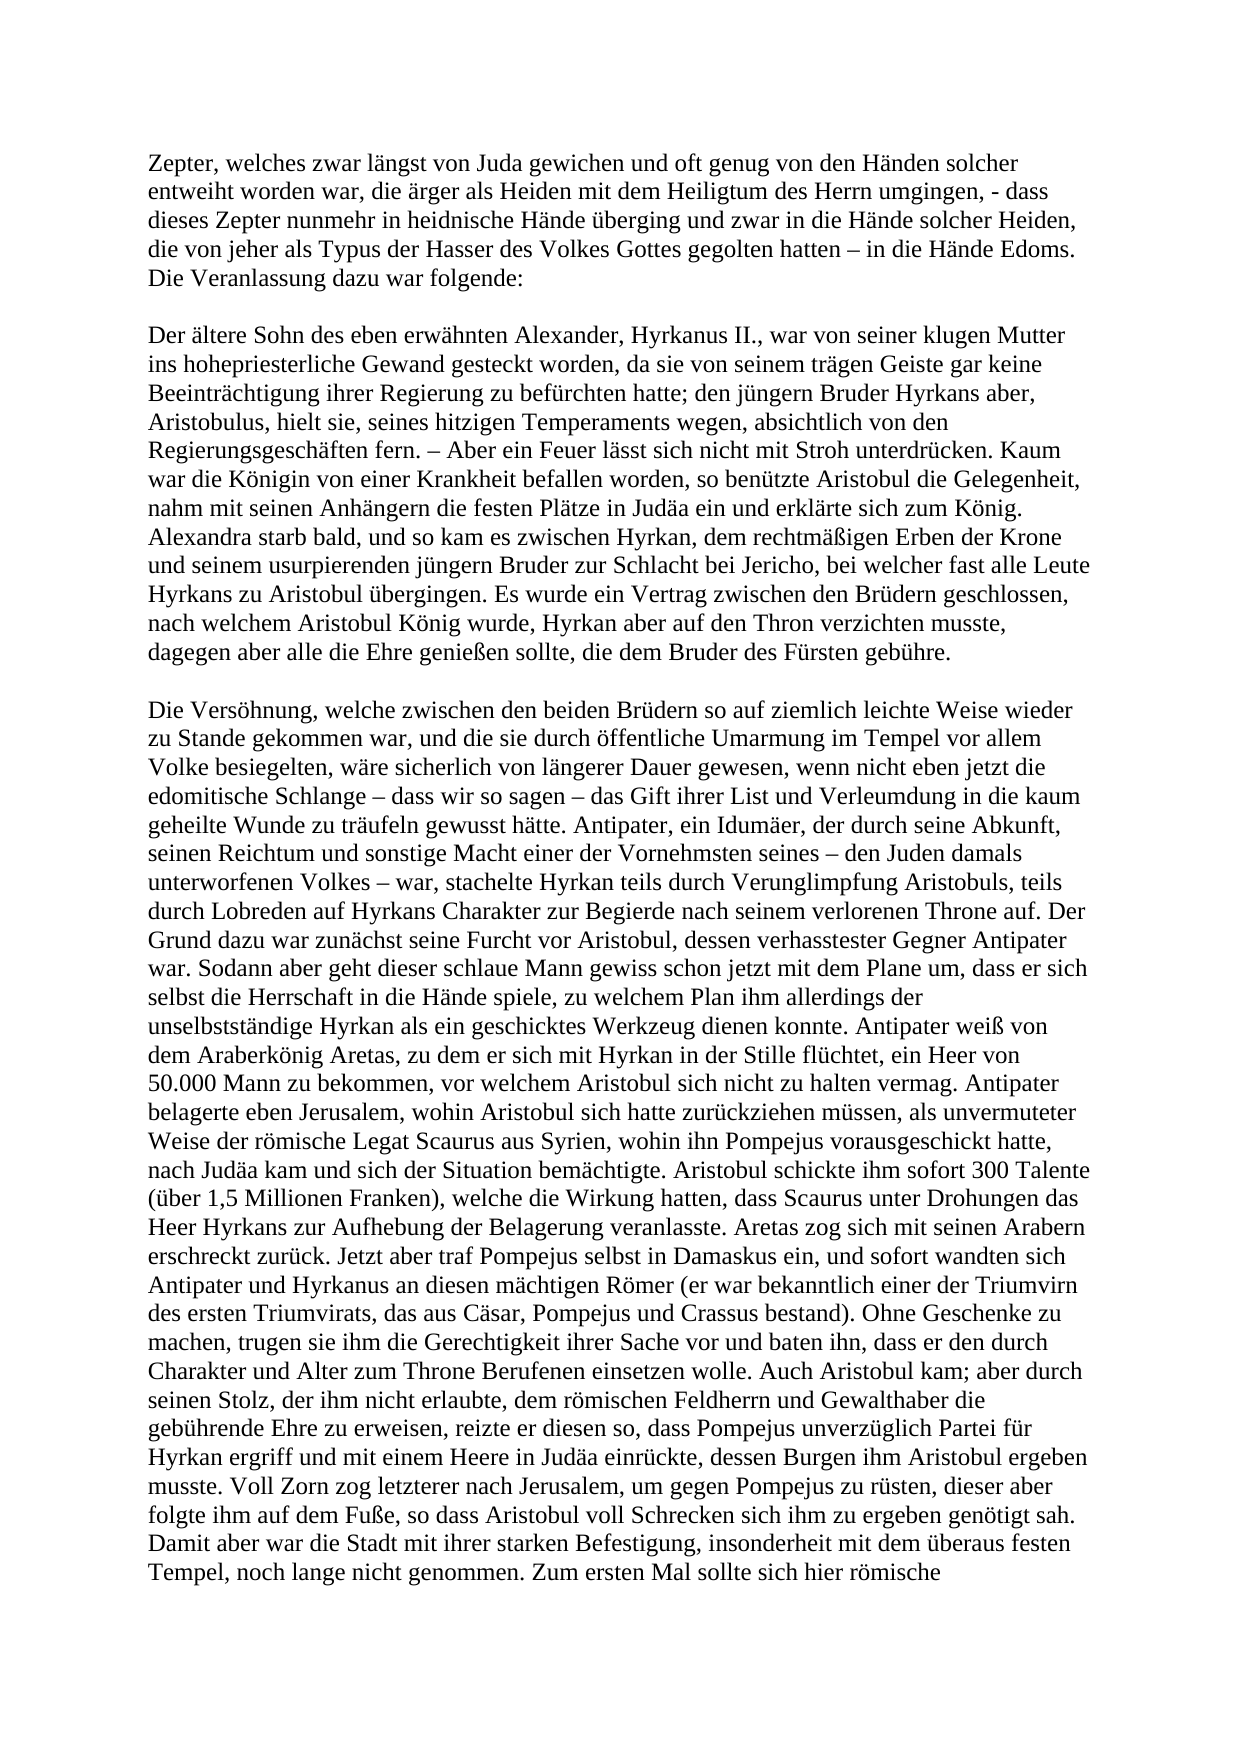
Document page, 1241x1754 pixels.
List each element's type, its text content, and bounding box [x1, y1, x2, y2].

text Der ältere Sohn des eben erwähnten Alexander, Hyrkanus II., war von seiner klugen Mutter ins hohepriesterliche Gewand gesteckt worden, da sie von seinem trägen Geiste gar keine Beeinträchtigung ihrer Regierung zu befürchten hatte; den jüngern Bruder Hyrkans aber, Aristobulus, hielt sie, seines hitzigen Temperaments wegen, absichtlich von den Regierungsgeschäften fern. – Aber ein Feuer lässt sich nicht mit Stroh unterdrücken. Kaum war die Königin von einer Krankheit befallen worden, so benützte Aristobul die Gelegenheit, nahm mit seinen Anhängern die festen Plätze in Judäa ein und erklärte sich zum König. Alexandra starb bald, und so kam es zwischen Hyrkan, dem rechtmäßigen Erben der Krone und seinem usurpierenden jüngern Bruder zur Schlacht bei Jericho, bei welcher fast alle Leute Hyrkans zu Aristobul übergingen. Es wurde ein Vertrag zwischen den Brüdern geschlossen, nach welchem Aristobul König wurde, Hyrkan aber auf den Thron verzichten musste, dagegen aber alle die Ehre genießen sollte, die dem Bruder des Fürsten gebühre. [148, 321, 1093, 666]
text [148, 148, 1093, 291]
